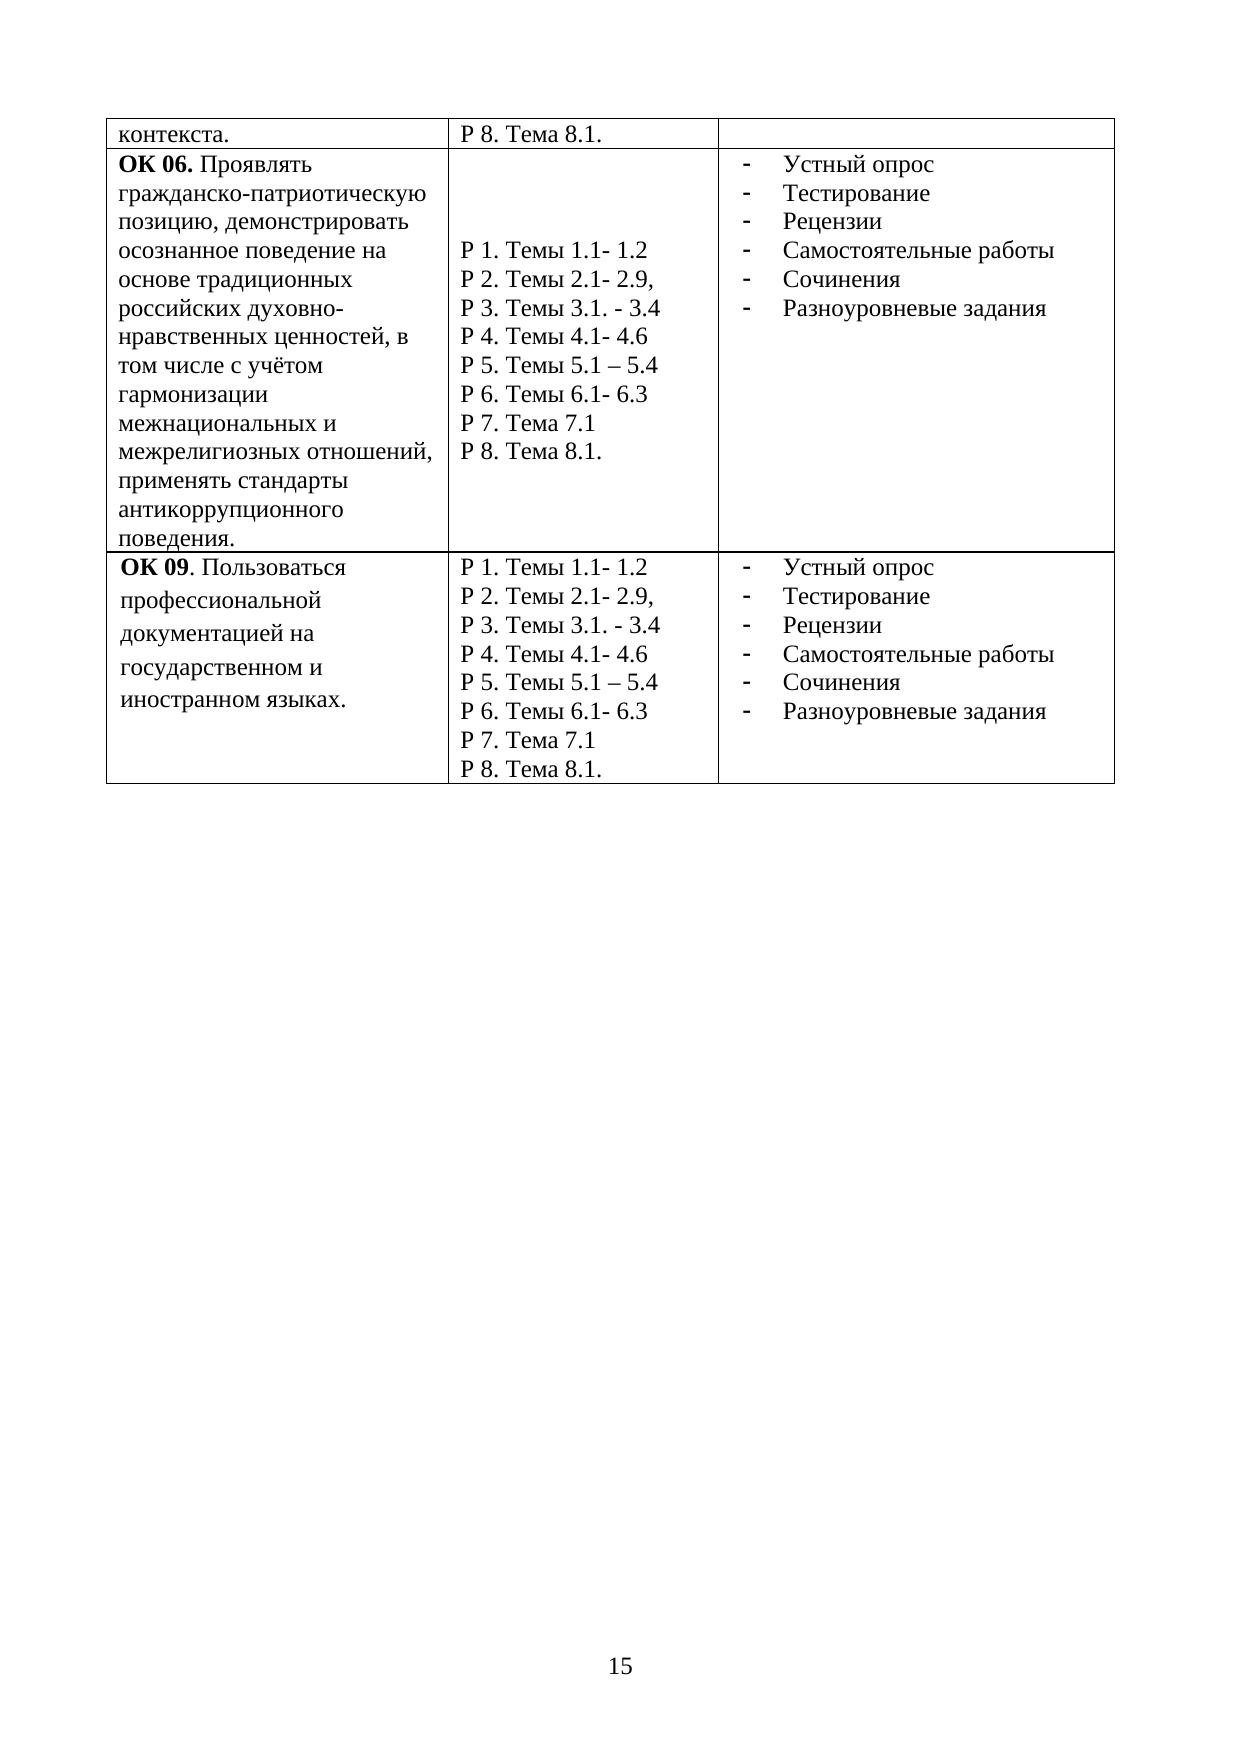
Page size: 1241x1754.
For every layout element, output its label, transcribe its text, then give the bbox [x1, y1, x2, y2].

table_cell ОК 09. Пользоваться профессиональной документацией на государственном и иностранном языках. [107, 553, 448, 782]
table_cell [719, 119, 1114, 148]
table_cell Р 1. Темы 1.1- 1.2 Р 2. Темы 2.1- 2.9, Р 3. Темы 3.1. - 3.4 Р 4. Темы 4.1- 4.6 Р 5. Темы 5.1 – 5.4 Р 6. Темы 6.1- 6.3 Р 7. Тема 7.1 Р 8. Тема 8.1. [449, 553, 718, 782]
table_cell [107, 119, 448, 148]
table_cell Р 1. Темы 1.1- 1.2 Р 2. Темы 2.1- 2.9, Р 3. Темы 3.1. - 3.4 Р 4. Темы 4.1- 4.6 Р 5. Темы 5.1 – 5.4 Р 6. Темы 6.1- 6.3 Р 7. Тема 7.1 Р 8. Тема 8.1. [449, 149, 718, 551]
table_cell ОК 06. Проявлять гражданско-патриотическую позицию, демонстрировать осознанное поведение на основе традиционных российских духовно-нравственных ценностей, в том числе с учётом гармонизации межнациональных и межрелигиозных отношений, применять стандарты антикоррупционного поведения. [107, 149, 448, 551]
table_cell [449, 119, 718, 148]
table_cell Устный опрос Тестирование Рецензии Самостоятельные работы Сочинения Разноуровневые задания [719, 149, 1114, 551]
table_cell Устный опрос Тестирование Рецензии Самостоятельные работы Сочинения Разноуровневые задания [719, 553, 1114, 782]
